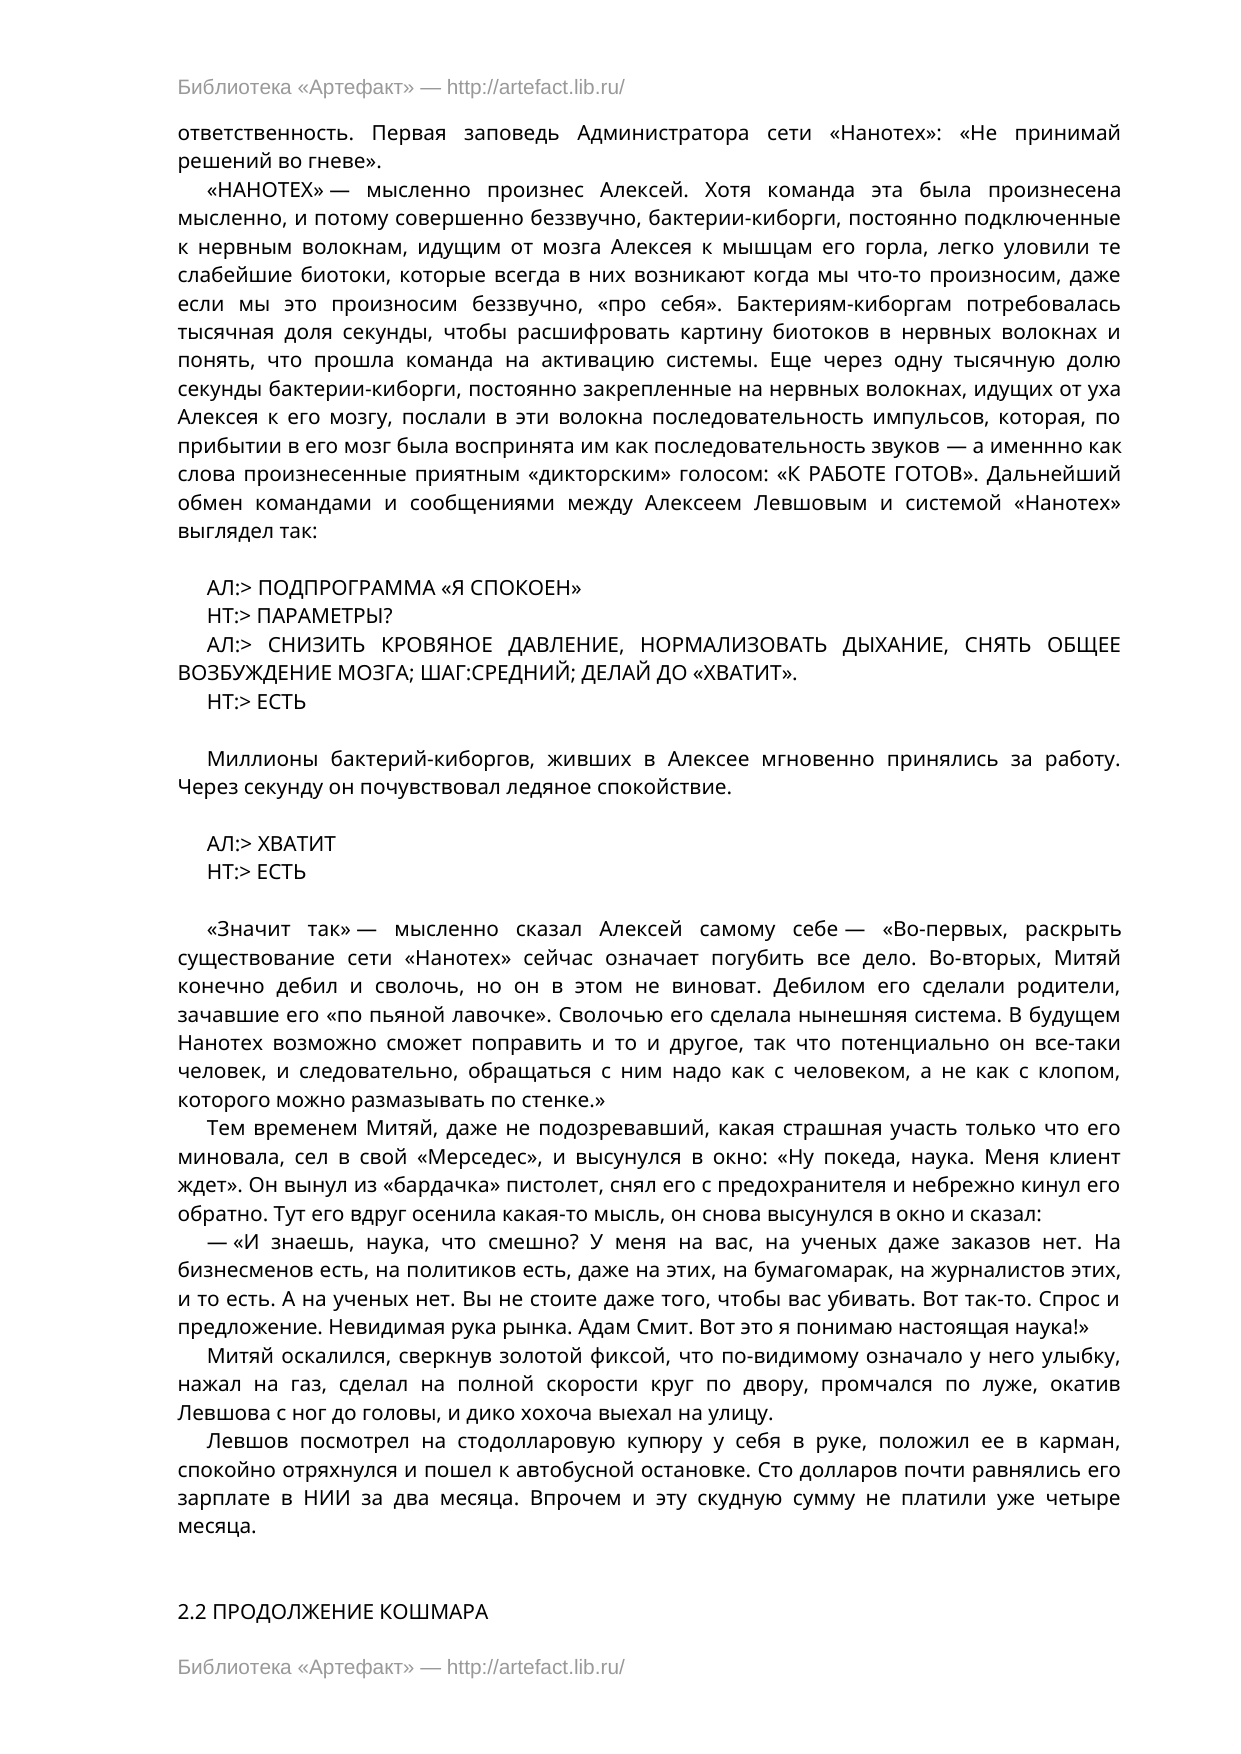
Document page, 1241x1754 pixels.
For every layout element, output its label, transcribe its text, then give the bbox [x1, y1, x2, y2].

text «Значит так» — мысленно сказал Алексей самому себе — «Во-первых, раскрыть существование сети «Нанотех» сейчас означает погубить все дело. Во-вторых, Митяй конечно дебил и сволочь, но он в этом не виноват. Дебилом его сделали родители, зачавшие его «по пьяной лавочке». Сволочью его сделала нынешняя система. В будущем Нанотех возможно сможет поправить и то и другое, так что потенциально он все-таки человек, и следовательно, обращаться с ним надо как с человеком, а не как с клопом, которого можно размазывать по стенке.» [177, 914, 1122, 1113]
text — «И знаешь, наука, что смешно? У меня на вас, на ученых даже заказов нет. На бизнесменов есть, на политиков есть, даже на этих, на бумагомарак, на журналистов этих, и то есть. А на ученых нет. Вы не стоите даже того, чтобы вас убивать. Вот так-то. Спрос и предложение. Невидимая рука рынка. Адам Смит. Вот это я понимаю настоящая наука!» [177, 1227, 1122, 1341]
text НТ:> ЕСТЬ [177, 857, 1122, 886]
text АЛ:> ХВАТИТ [177, 829, 1122, 857]
text НТ:> ЕСТЬ [177, 687, 1122, 715]
text АЛ:> ПОДПРОГРАММА «Я СПОКОЕН» [177, 573, 1122, 602]
text «НАНОТЕХ» — мысленно произнес Алексей. Хотя команда эта была произнесена мысленно, и потому совершенно беззвучно, бактерии-киборги, постоянно подключенные к нервным волокнам, идущим от мозга Алексея к мышцам его горла, легко уловили те слабейшие биотоки, которые всегда в них возникают когда мы что-то произносим, даже если мы это произносим беззвучно, «про себя». Бактериям-киборгам потребовалась тысячная доля секунды, чтобы расшифровать картину биотоков в нервных волокнах и понять, что прошла команда на активацию системы. Еще через одну тысячную долю секунды бактерии-киборги, постоянно закрепленные на нервных волокнах, идущих от уха Алексея к его мозгу, послали в эти волокна последовательность импульсов, которая, по прибытии в его мозг была воспринята им как последовательность звуков — а именнно как слова произнесенные приятным «дикторским» голосом: «К РАБОТЕ ГОТОВ». Дальнейший обмен командами и сообщениями между Алексеем Левшовым и системой «Нанотех» выглядел так: [177, 175, 1122, 545]
text Миллионы бактерий-киборгов, живших в Алексее мгновенно принялись за работу. Через секунду он почувствовал ледяное спокойствие. [177, 744, 1122, 801]
text АЛ:> СНИЗИТЬ КРОВЯНОЕ ДАВЛЕНИЕ, НОРМАЛИЗОВАТЬ ДЫХАНИЕ, СНЯТЬ ОБЩЕЕ ВОЗБУЖДЕНИЕ МОЗГА; ШАГ:СРЕДНИЙ; ДЕЛАЙ ДО «ХВАТИТ». [177, 630, 1122, 687]
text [177, 118, 1122, 175]
text НТ:> ПАРАМЕТРЫ? [177, 602, 1122, 630]
text Тем временем Митяй, даже не подозревавший, какая страшная участь только что его миновала, сел в свой «Мерседес», и высунулся в окно: «Ну покеда, наука. Меня клиент ждет». Он вынул из «бардачка» пистолет, снял его с предохранителя и небрежно кинул его обратно. Тут его вдруг осенила какая-то мысль, он снова высунулся в окно и сказал: [177, 1113, 1122, 1227]
text 2.2 ПРОДОЛЖЕНИЕ КОШМАРА [177, 1597, 1122, 1625]
text Левшов посмотрел на стодолларовую купюру у себя в руке, положил ее в карман, спокойно отряхнулся и пошел к автобусной остановке. Сто долларов почти равнялись его зарплате в НИИ за два месяца. Впрочем и эту скудную сумму не платили уже четыре месяца. [177, 1426, 1122, 1540]
text Митяй оскалился, сверкнув золотой фиксой, что по-видимому означало у него улыбку, нажал на газ, сделал на полной скорости круг по двору, промчался по луже, окатив Левшова с ног до головы, и дико хохоча выехал на улицу. [177, 1341, 1122, 1426]
